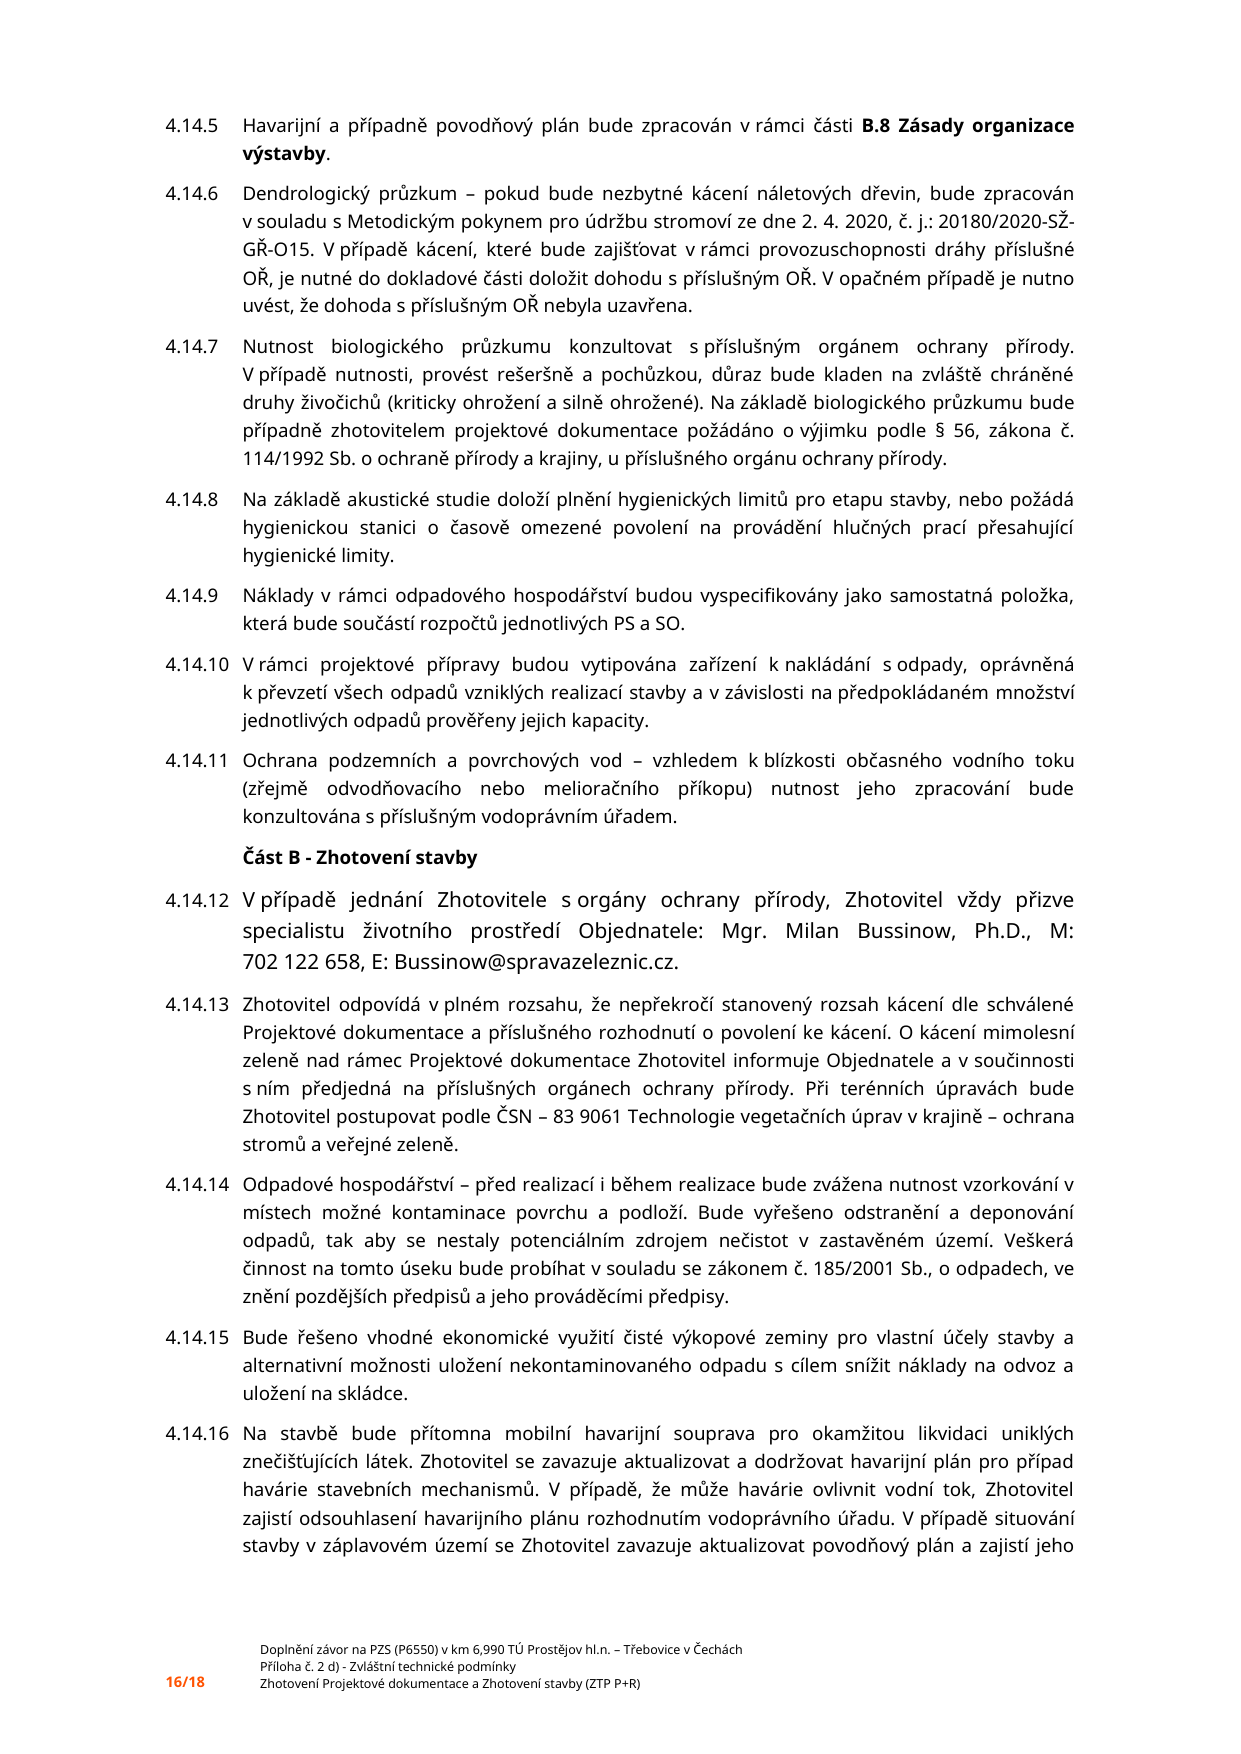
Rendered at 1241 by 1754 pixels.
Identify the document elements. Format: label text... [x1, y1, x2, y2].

list V rámci projektové přípravy budou vytipována zařízení k nakládání s odpady, oprávněná k převzetí všech odpadů vzniklých realizací stavby a v závislosti na předpokládaném množství jednotlivých odpadů prověřeny jejich kapacity. [165, 651, 1075, 733]
text Část B - Zhotovení stavby [242, 844, 1075, 870]
list V případě jednání Zhotovitele s orgány ochrany přírody, Zhotovitel vždy přizve specialistu životního prostředí Objednatele: Mgr. Milan Bussinow, Ph.D., M: 702 122 658, E: Bussinow@spravazeleznic.cz. [165, 885, 1075, 976]
text Dendrologický průzkum – pokud bude nezbytné kácení náletových dřevin, bude zpracován v souladu s Metodickým pokynem pro údržbu stromoví ze dne 2. 4. 2020, č. j.: 20180/2020-SŽ-GŘ-O15. V případě kácení, které bude zajišťovat v rámci provozuschopnosti dráhy příslušné OŘ, je nutné do dokladové části doložit dohodu s příslušným OŘ. V opačném případě je nutno uvést, že dohoda s příslušným OŘ nebyla uzavřena. [165, 181, 1075, 318]
list Bude řešeno vhodné ekonomické využití čisté výkopové zeminy pro vlastní účely stavby a alternativní možnosti uložení nekontaminovaného odpadu s cílem snížit náklady na odvoz a uložení na skládce. [165, 1324, 1075, 1406]
list Zhotovitel odpovídá v plném rozsahu, že nepřekročí stanovený rozsah kácení dle schválené Projektové dokumentace a příslušného rozhodnutí o povolení ke kácení. O kácení mimolesní zeleně nad rámec Projektové dokumentace Zhotovitel informuje Objednatele a v součinnosti s ním předjedná na příslušných orgánech ochrany přírody. Při terénních úpravách bude Zhotovitel postupovat podle ČSN – 83 9061 Technologie vegetačních úprav v krajině – ochrana stromů a veřejné zeleně. [165, 991, 1075, 1157]
list Nutnost biologického průzkumu konzultovat s příslušným orgánem ochrany přírody. V případě nutnosti, provést rešeršně a pochůzkou, důraz bude kladen na zvláště chráněné druhy živočichů (kriticky ohrožení a silně ohrožené). Na základě biologického průzkumu bude případně zhotovitelem projektové dokumentace požádáno o výjimku podle § 56, zákona č. 114/1992 Sb. o ochraně přírody a krajiny, u příslušného orgánu ochrany přírody. [165, 333, 1075, 471]
list Na základě akustické studie doloží plnění hygienických limitů pro etapu stavby, nebo požádá hygienickou stanici o časově omezené povolení na provádění hlučných prací přesahující hygienické limity. [165, 486, 1075, 567]
list Ochrana podzemních a povrchových vod – vzhledem k blízkosti občasného vodního toku (zřejmě odvodňovacího nebo melioračního příkopu) nutnost jeho zpracování bude konzultována s příslušným vodoprávním úřadem. [165, 748, 1075, 829]
list Odpadové hospodářství – před realizací i během realizace bude zvážena nutnost vzorkování v místech možné kontaminace povrchu a podloží. Bude vyřešeno odstranění a deponování odpadů, tak aby se nestaly potenciálním zdrojem nečistot v zastavěném území. Veškerá činnost na tomto úseku bude probíhat v souladu se zákonem č. 185/2001 Sb., o odpadech, ve znění pozdějších předpisů a jeho prováděcími předpisy. [165, 1172, 1075, 1309]
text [165, 1421, 1075, 1558]
list Havarijní a případně povodňový plán bude zpracován v rámci části B.8 Zásady organizace výstavby. [165, 112, 1075, 166]
list Náklady v rámci odpadového hospodářství budou vyspecifikovány jako samostatná položka, která bude součástí rozpočtů jednotlivých PS a SO. [165, 582, 1075, 636]
